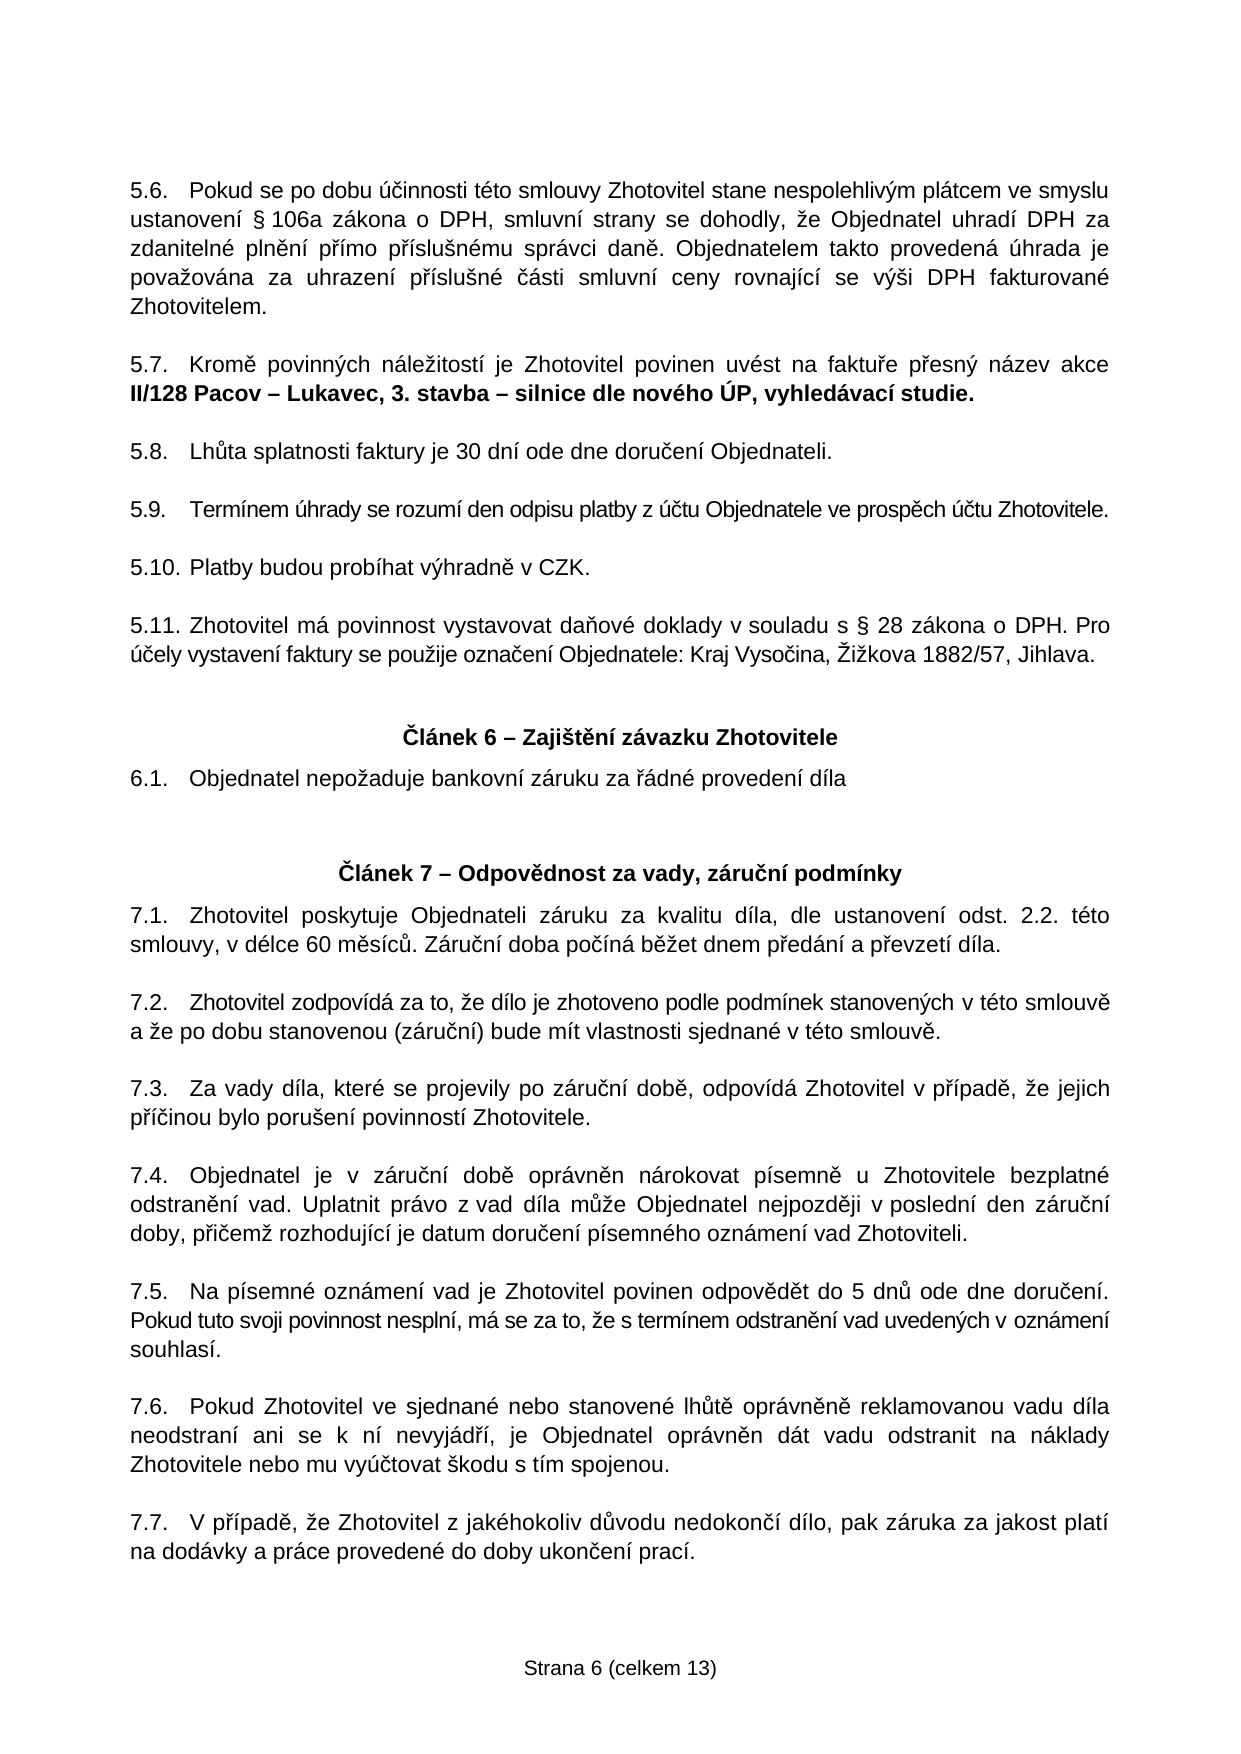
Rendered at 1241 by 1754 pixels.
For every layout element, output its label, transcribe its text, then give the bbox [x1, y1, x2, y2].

list Zhotovitel poskytuje Objednateli záruku za kvalitu díla, dle ustanovení odst. 2.2. této smlouvy, v délce 60 měsíců. Záruční doba počíná běžet dnem předání a převzetí díla. [130, 902, 1110, 957]
list Platby budou probíhat výhradně v CZK. [130, 554, 1110, 580]
list Lhůta splatnosti faktury je 30 dní ode dne doručení Objednateli. [130, 438, 1110, 464]
list Na písemné oznámení vad je Zhotovitel povinen odpovědět do 5 dnů ode dne doručení. Pokud tuto svoji povinnost nesplní, má se za to, že s termínem odstranění vad uvedených v oznámení souhlasí. [130, 1278, 1110, 1362]
list Za vady díla, které se projevily po záruční době, odpovídá Zhotovitel v případě, že jejich příčinou bylo porušení povinností Zhotovitele. [130, 1075, 1110, 1131]
text 6.1. Objednatel nepožaduje bankovní záruku za řádné provedení díla [130, 765, 1110, 791]
list Objednatel je v záruční době oprávněn nárokovat písemně u Zhotovitele bezplatné odstranění vad. Uplatnit právo z vad díla může Objednatel nejpozději v poslední den záruční doby, přičemž rozhodující je datum doručení písemného oznámení vad Zhotoviteli. [130, 1162, 1110, 1246]
list Zhotovitel má povinnost vystavovat daňové doklady v souladu s § 28 zákona o DPH. Pro účely vystavení faktury se použije označení Objednatele: Kraj Vysočina, Žižkova 1882/57, Jihlava. [130, 612, 1110, 667]
list Zhotovitel zodpovídá za to, že dílo je zhotoveno podle podmínek stanovených v této smlouvě a že po dobu stanovenou (záruční) bude mít vlastnosti sjednané v této smlouvě. [130, 989, 1110, 1044]
list Termínem úhrady se rozumí den odpisu platby z účtu Objednatele ve prospěch účtu Zhotovitele. [130, 496, 1110, 522]
text Článek 6 – Zajištění závazku Zhotovitele [130, 723, 1110, 750]
list Kromě povinných náležitostí je Zhotovitel povinen uvést na faktuře přesný název akce II/128 Pacov – Lukavec, 3. stavba – silnice dle nového ÚP, vyhledávací studie. [130, 351, 1110, 406]
list V případě, že Zhotovitel z jakéhokoliv důvodu nedokončí dílo, pak záruka za jakost platí na dodávky a práce provedené do doby ukončení prací. [130, 1509, 1110, 1564]
list Pokud se po dobu účinnosti této smlouvy Zhotovitel stane nespolehlivým plátcem ve smyslu ustanovení § 106a zákona o DPH, smluvní strany se dohodly, že Objednatel uhradí DPH za zdanitelné plnění přímo příslušnému správci daně. Objednatelem takto provedená úhrada je považována za uhrazení příslušné části smluvní ceny rovnající se výši DPH fakturované Zhotovitelem. [130, 177, 1110, 319]
text Článek 7 – Odpovědnost za vady, záruční podmínky [130, 860, 1110, 887]
list Pokud Zhotovitel ve sjednané nebo stanovené lhůtě oprávněně reklamovanou vadu díla neodstraní ani se k ní nevyjádří, je Objednatel oprávněn dát vadu odstranit na náklady Zhotovitele nebo mu vyúčtovat škodu s tím spojenou. [130, 1393, 1110, 1477]
